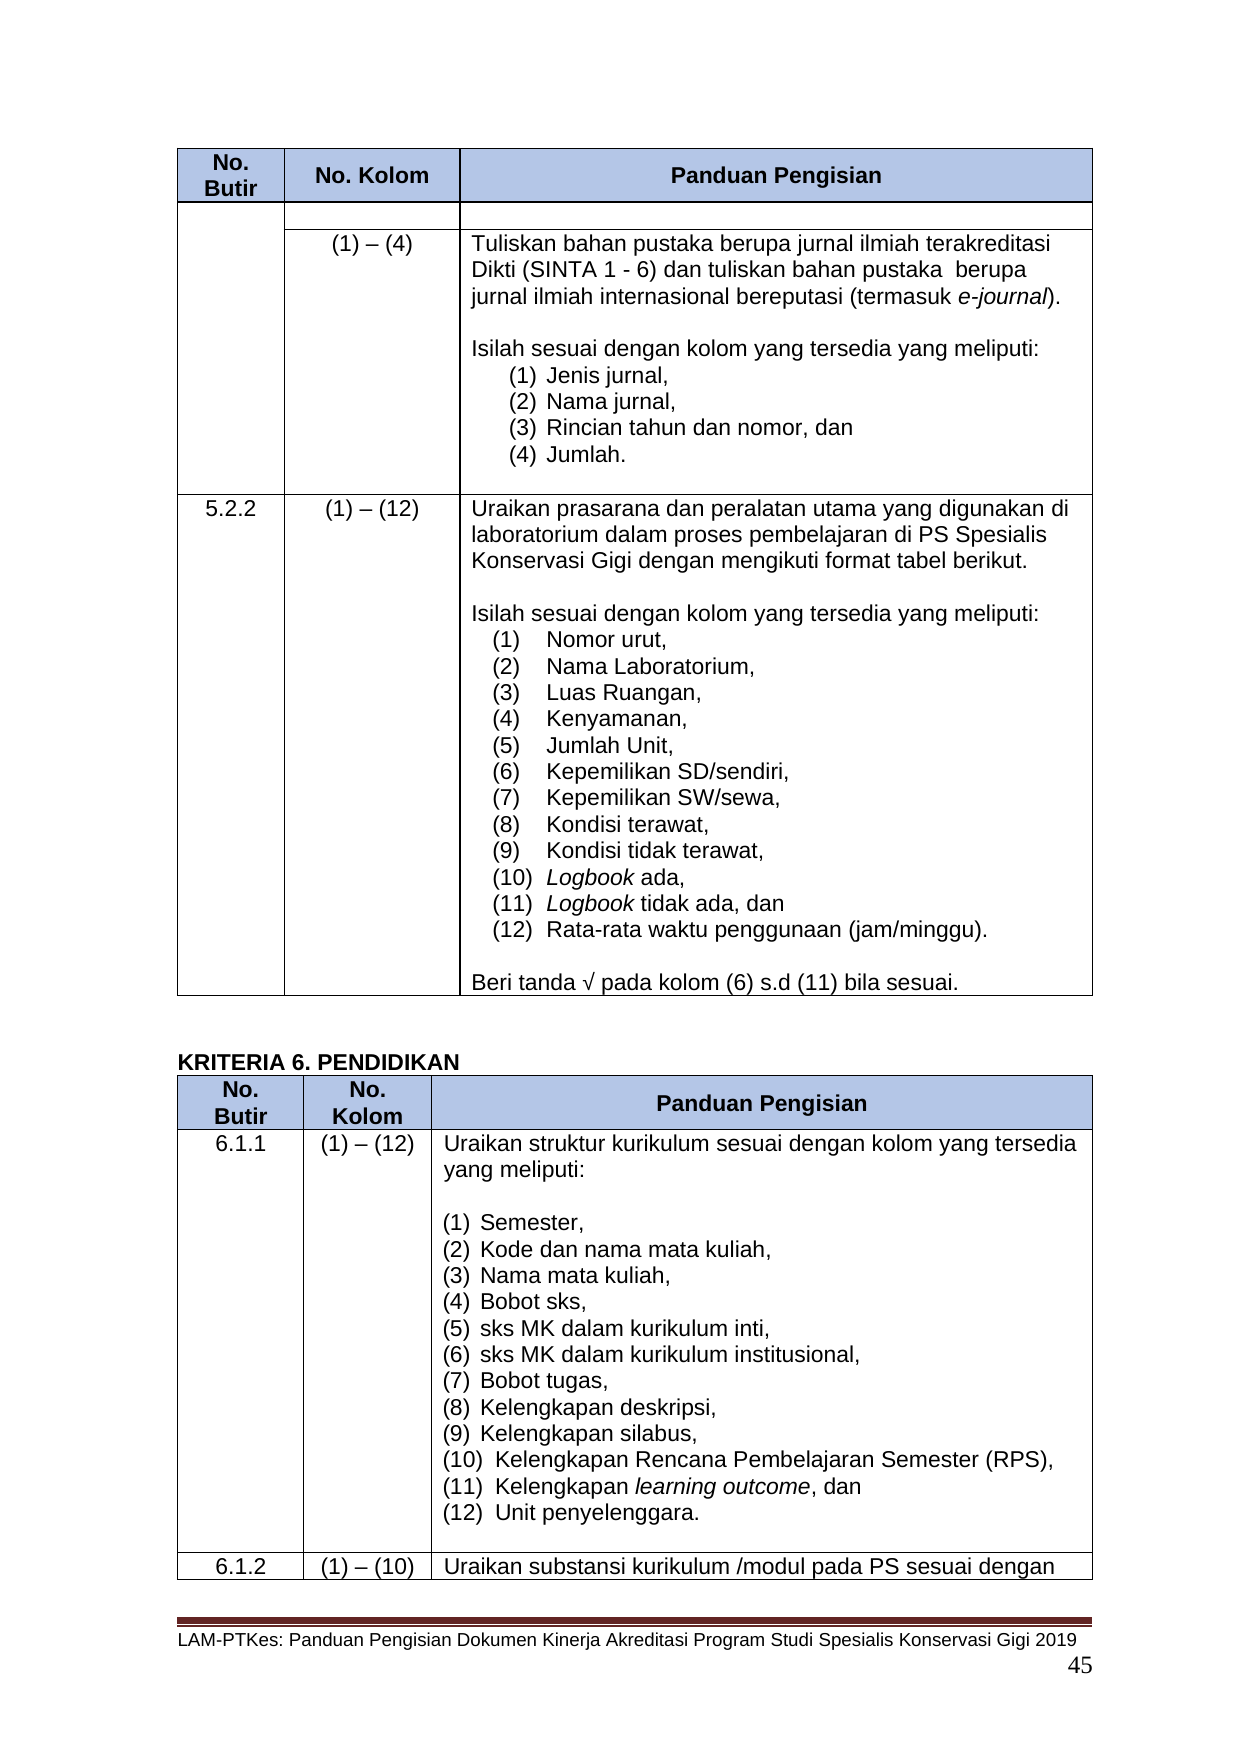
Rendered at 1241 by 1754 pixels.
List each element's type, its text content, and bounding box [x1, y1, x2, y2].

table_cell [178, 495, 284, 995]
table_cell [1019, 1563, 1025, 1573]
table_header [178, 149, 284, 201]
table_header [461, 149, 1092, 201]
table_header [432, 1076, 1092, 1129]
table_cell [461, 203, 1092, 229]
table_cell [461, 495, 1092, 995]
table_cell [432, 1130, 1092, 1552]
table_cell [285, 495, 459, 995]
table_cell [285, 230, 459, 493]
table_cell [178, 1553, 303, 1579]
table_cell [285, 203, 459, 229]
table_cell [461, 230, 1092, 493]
text Kriteria 6. PENDIDIKAN [177, 1049, 1092, 1075]
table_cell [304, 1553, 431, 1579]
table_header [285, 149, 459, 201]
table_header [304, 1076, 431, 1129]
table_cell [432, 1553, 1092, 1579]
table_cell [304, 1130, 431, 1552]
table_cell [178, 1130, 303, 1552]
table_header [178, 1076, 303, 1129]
